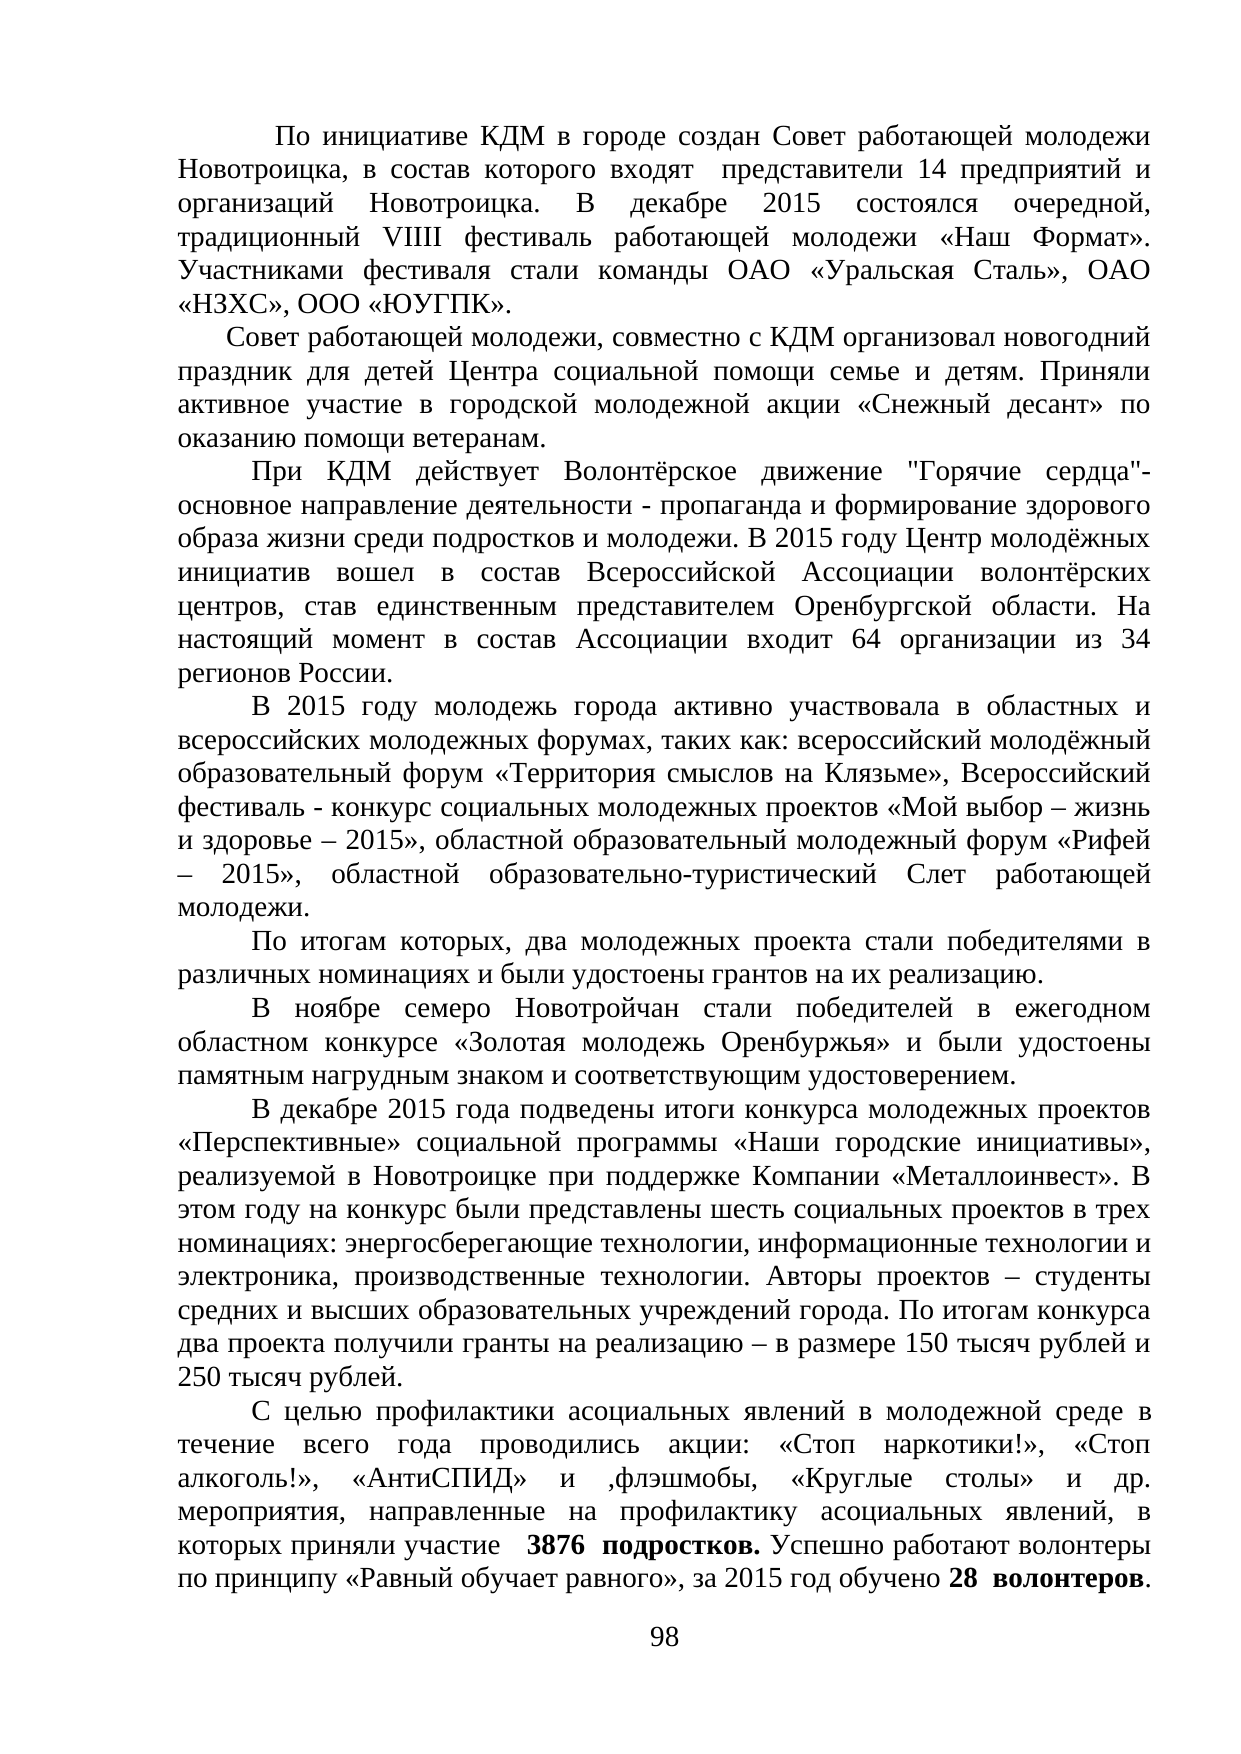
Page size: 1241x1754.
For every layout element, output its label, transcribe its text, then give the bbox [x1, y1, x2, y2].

text По итогам которых, два молодежных проекта стали победителями в различных номинациях и были удостоены грантов на их реализацию. [177, 923, 1152, 990]
text Совет работающей молодежи, совместно с КДМ организовал новогодний праздник для детей Центра социальной помощи семье и детям. Приняли активное участие в городской молодежной акции «Снежный десант» по оказанию помощи ветеранам. [177, 319, 1152, 453]
text В декабре 2015 года подведены итоги конкурса молодежных проектов «Перспективные» социальной программы «Наши городские инициативы», реализуемой в Новотроицке при поддержке Компании «Металлоинвест». В этом году на конкурс были представлены шесть социальных проектов в трех номинациях: энергосберегающие технологии, информационные технологии и электроника, производственные технологии. Авторы проектов – студенты средних и высших образовательных учреждений города. По итогам конкурса два проекта получили гранты на реализацию – в размере 150 тысяч рублей и 250 тысяч рублей. [177, 1091, 1152, 1393]
text В 2015 году молодежь города активно участвовала в областных и всероссийских молодежных форумах, таких как: всероссийский молодёжный образовательный форум «Территория смыслов на Клязьме», Всероссийский фестиваль - конкурс социальных молодежных проектов «Мой выбор – жизнь и здоровье – 2015», областной образовательный молодежный форум «Рифей – 2015», областной образовательно-туристический Слет работающей молодежи. [177, 688, 1152, 923]
text По инициативе КДМ в городе создан Совет работающей молодежи Новотроицка, в состав которого входят представители 14 предприятий и организаций Новотроицка. В декабре 2015 состоялся очередной, традиционный VIIII фестиваль работающей молодежи «Наш Формат». Участниками фестиваля стали команды ОАО «Уральская Сталь», ОАО «НЗХС», ООО «ЮУГПК». [177, 118, 1152, 319]
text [177, 1393, 1152, 1594]
text При КДМ действует Волонтёрское движение "Горячие сердца"- основное направление деятельности - пропаганда и формирование здорового образа жизни среди подростков и молодежи. В 2015 году Центр молодёжных инициатив вошел в состав Всероссийской Ассоциации волонтёрских центров, став единственным представителем Оренбургской области. На настоящий момент в состав Ассоциации входит 64 организации из 34 регионов России. [177, 453, 1152, 688]
text В ноябре семеро Новотройчан стали победителей в ежегодном областном конкурсе «Золотая молодежь Оренбуржья» и были удостоены памятным нагрудным знаком и соответствующим удостоверением. [177, 990, 1152, 1091]
